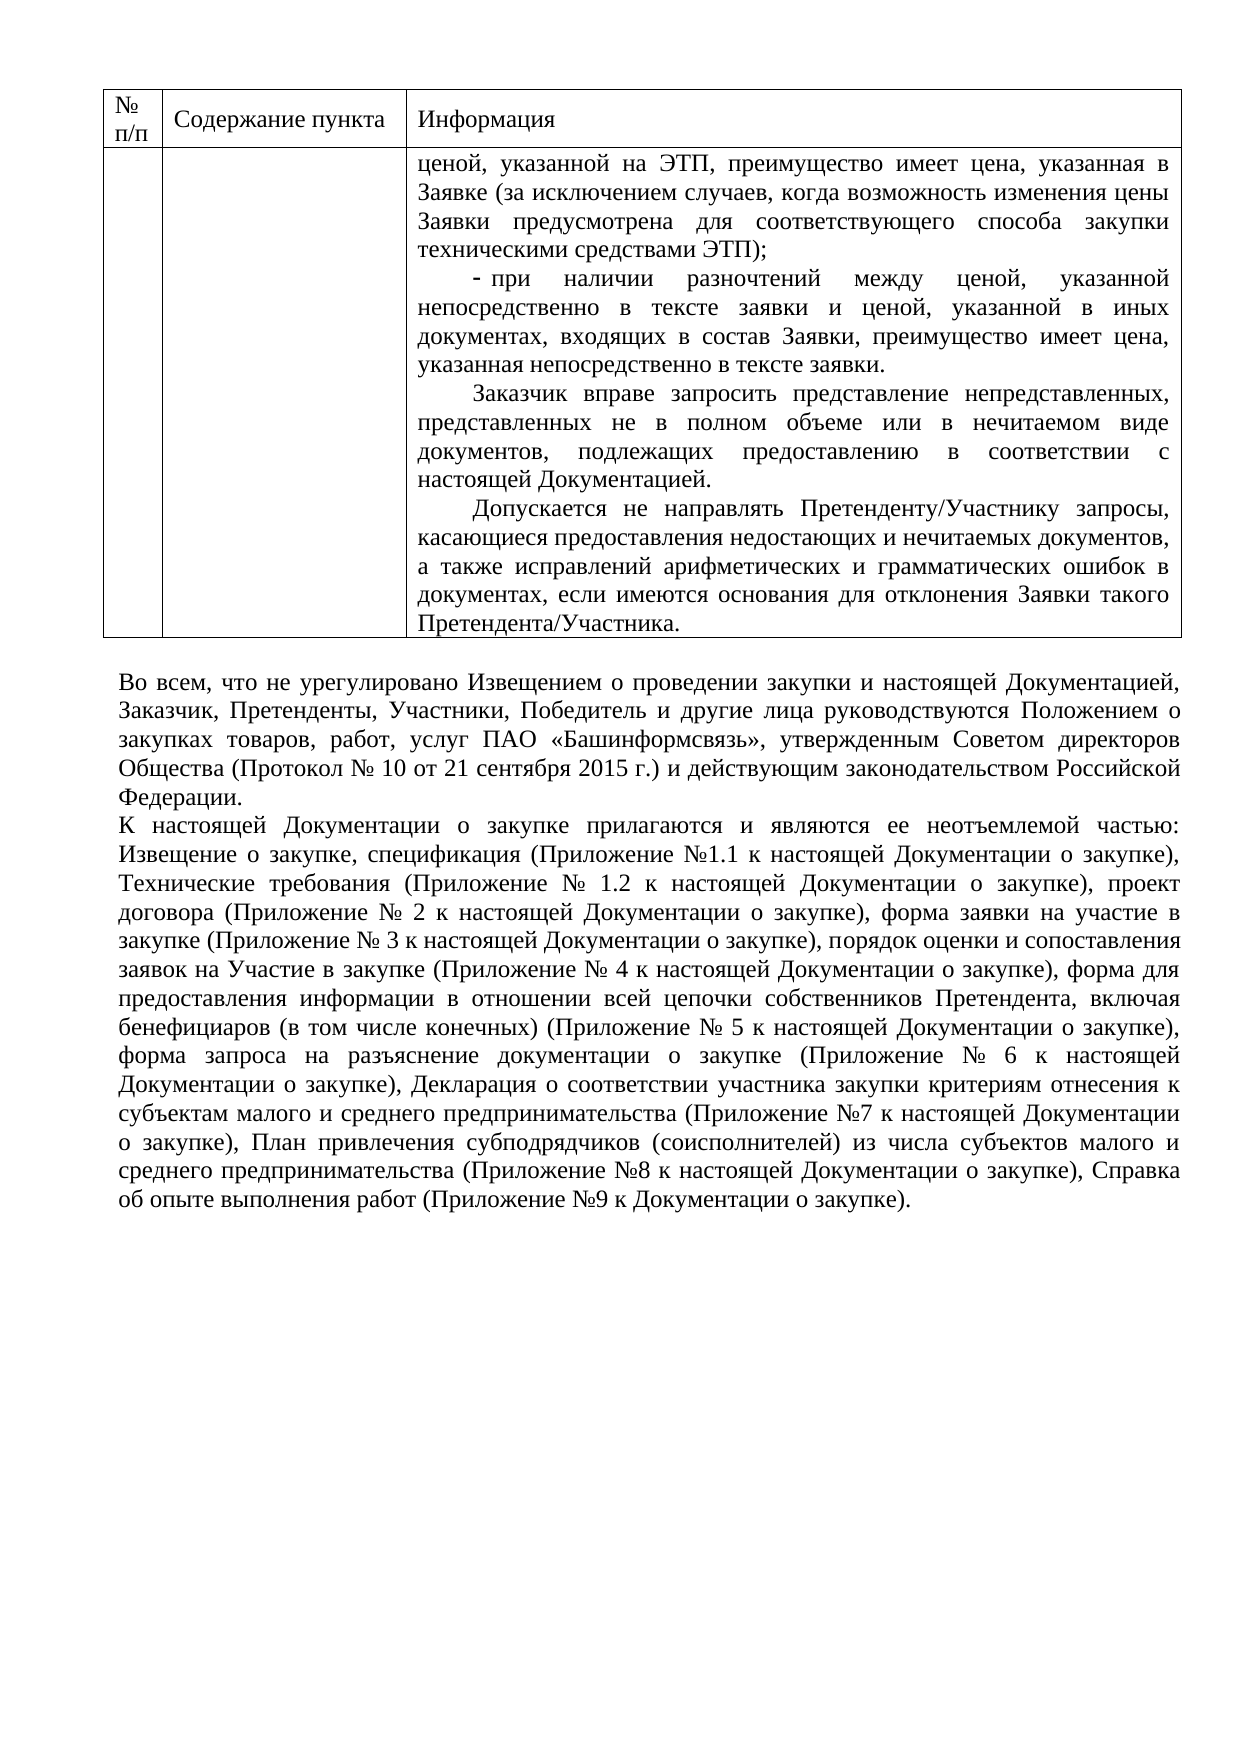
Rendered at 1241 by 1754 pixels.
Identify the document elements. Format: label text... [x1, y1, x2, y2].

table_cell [407, 148, 1181, 637]
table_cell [163, 148, 406, 637]
table_header Содержание пункта [163, 90, 406, 147]
table_header № п/п [104, 90, 162, 147]
table_cell [104, 148, 162, 637]
text Во всем, что не урегулировано Извещением о проведении закупки и настоящей Документацией, Заказчик, Претенденты, Участники, Победитель и другие лица руководствуются Положением о закупках товаров, работ, услуг ПАО «Башинформсвязь», утвержденным Советом директоров Общества (Протокол № 10 от 21 сентября 2015 г.) и действующим законодательством Российской Федерации. [118, 667, 1181, 811]
text К настоящей Документации о закупке прилагаются и являются ее неотъемлемой частью: Извещение о закупке, спецификация (Приложение №1.1 к настоящей Документации о закупке), Технические требования (Приложение № 1.2 к настоящей Документации о закупке), проект договора (Приложение № 2 к настоящей Документации о закупке), форма заявки на участие в закупке (Приложение № 3 к настоящей Документации о закупке), порядок оценки и сопоставления заявок на Участие в закупке (Приложение № 4 к настоящей Документации о закупке), форма для предоставления информации в отношении всей цепочки собственников Претендента, включая бенефициаров (в том числе конечных) (Приложение № 5 к настоящей Документации о закупке), форма запроса на разъяснение документации о закупке (Приложение № 6 к настоящей Документации о закупке), Декларация о соответствии участника закупки критериям отнесения к субъектам малого и среднего предпринимательства (Приложение №7 к настоящей Документации о закупке), План привлечения субподрядчиков (соисполнителей) из числа субъектов малого и среднего предпринимательства (Приложение №8 к настоящей Документации о закупке), Справка об опыте выполнения работ (Приложение №9 к Документации о закупке). [118, 811, 1181, 1213]
table_header Информация [407, 90, 1181, 147]
